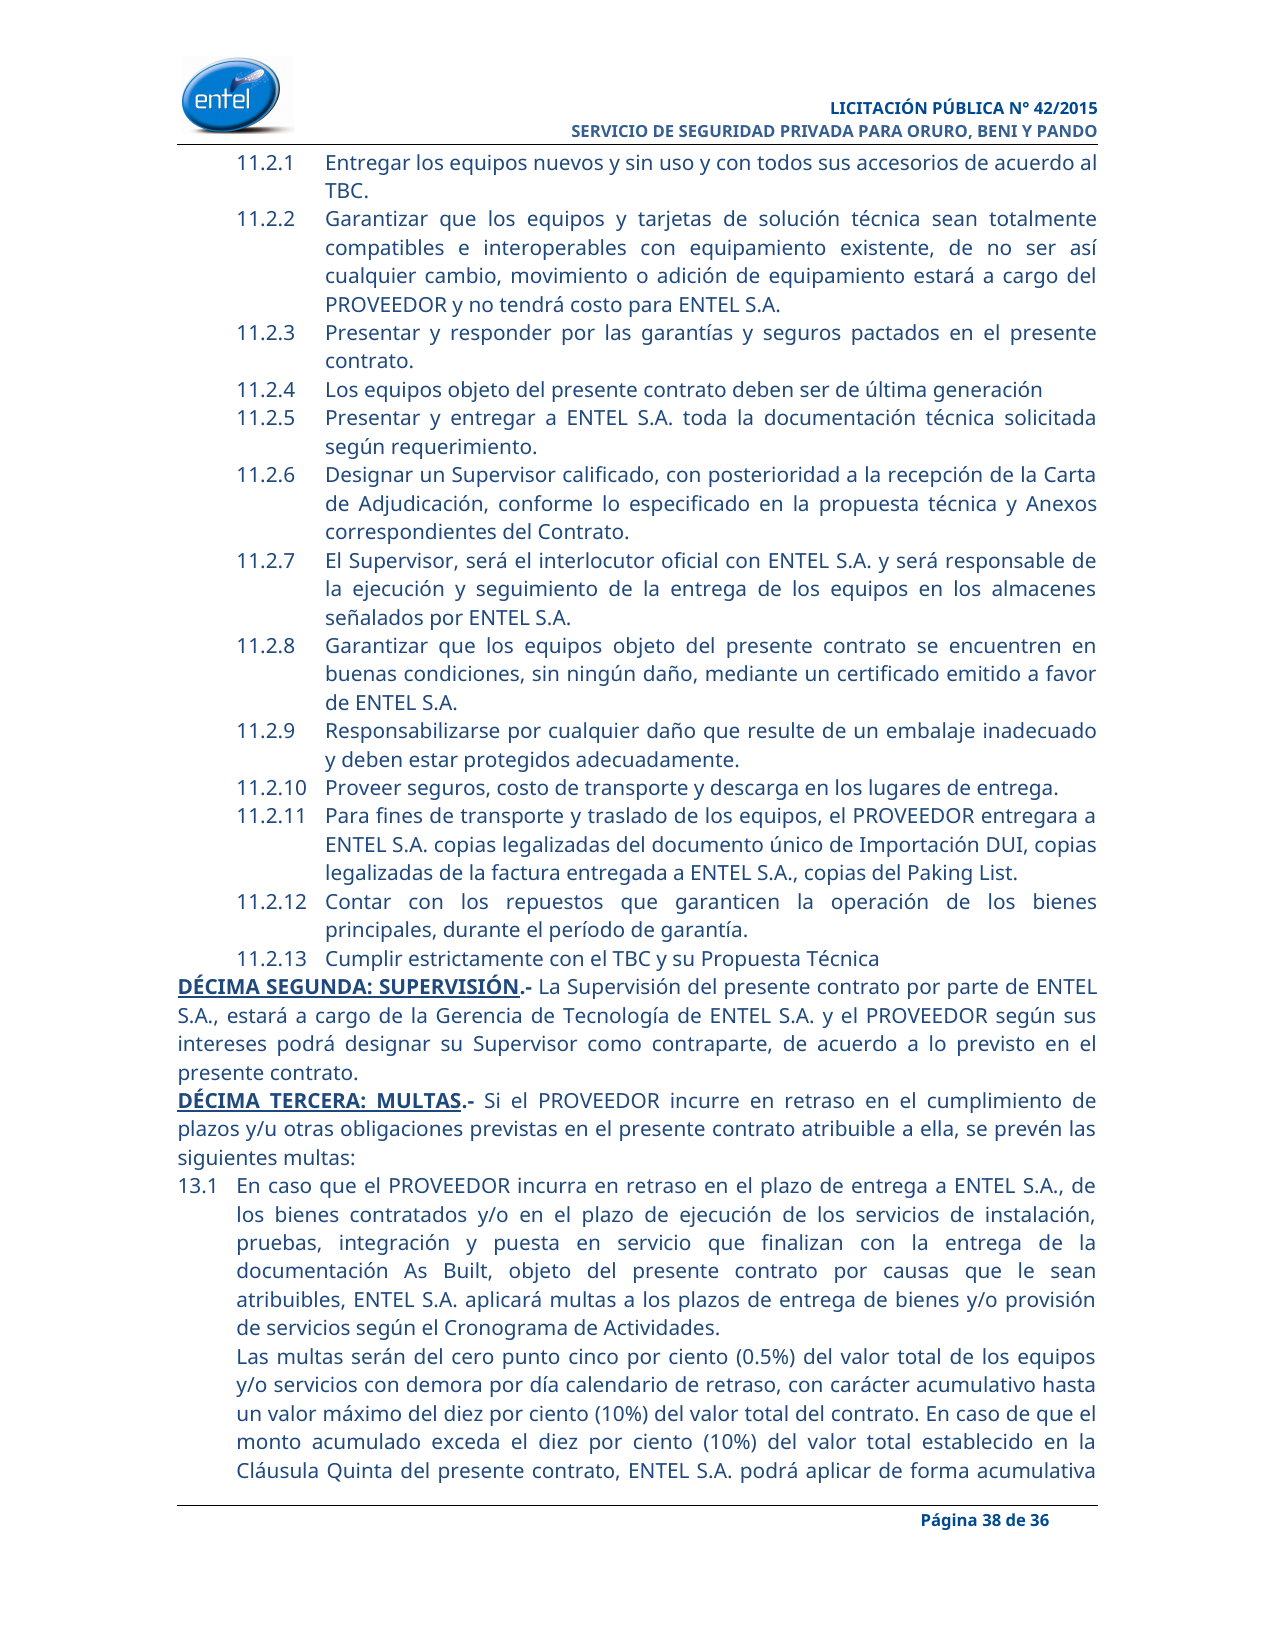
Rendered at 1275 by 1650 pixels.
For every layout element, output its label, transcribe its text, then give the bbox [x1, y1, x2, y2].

text 11.2.9 Responsabilizarse por cualquier daño que resulte de un embalaje inadecuado y deben estar protegidos adecuadamente. [236, 716, 1098, 773]
text DÉCIMA SEGUNDA: SUPERVISIÓN.- La Supervisión del presente contrato por parte de ENTEL S.A., estará a cargo de la Gerencia de Tecnología de ENTEL S.A. y el PROVEEDOR según sus intereses podrá designar su Supervisor como contraparte, de acuerdo a lo previsto en el presente contrato. [177, 972, 1098, 1086]
text 11.2.11 Para fines de transporte y traslado de los equipos, el PROVEEDOR entregara a ENTEL S.A. copias legalizadas del documento único de Importación DUI, copias legalizadas de la factura entregada a ENTEL S.A., copias del Paking List. [236, 802, 1098, 887]
text 11.2.3 Presentar y responder por las garantías y seguros pactados en el presente contrato. [236, 318, 1098, 375]
text 13.1 En caso que el PROVEEDOR incurra en retraso en el plazo de entrega a ENTEL S.A., de los bienes contratados y/o en el plazo de ejecución de los servicios de instalación, pruebas, integración y puesta en servicio que finalizan con la entrega de la documentación As Built, objeto del presente contrato por causas que le sean atribuibles, ENTEL S.A. aplicará multas a los plazos de entrega de bienes y/o provisión de servicios según el Cronograma de Actividades. [177, 1171, 1098, 1342]
text 11.2.4 Los equipos objeto del presente contrato deben ser de última generación [236, 375, 1098, 403]
picture [181, 56, 295, 134]
text DÉCIMA TERCERA: MULTAS.- Si el PROVEEDOR incurre en retraso en el cumplimiento de plazos y/u otras obligaciones previstas en el presente contrato atribuible a ella, se prevén las siguientes multas: [177, 1086, 1098, 1171]
text 11.2.5 Presentar y entregar a ENTEL S.A. toda la documentación técnica solicitada según requerimiento. [236, 403, 1098, 460]
text 11.2.10 Proveer seguros, costo de transporte y descarga en los lugares de entrega. [236, 773, 1098, 802]
text 11.2.6 Designar un Supervisor calificado, con posterioridad a la recepción de la Carta de Adjudicación, conforme lo especificado en la propuesta técnica y Anexos correspondientes del Contrato. [236, 460, 1098, 546]
text 11.2.13 Cumplir estrictamente con el TBC y su Propuesta Técnica [236, 944, 1098, 972]
text 11.2.7 El Supervisor, será el interlocutor oficial con ENTEL S.A. y será responsable de la ejecución y seguimiento de la entrega de los equipos en los almacenes señalados por ENTEL S.A. [236, 546, 1098, 631]
text 11.2.12 Contar con los repuestos que garanticen la operación de los bienes principales, durante el período de garantía. [236, 887, 1098, 944]
text 11.2.8 Garantizar que los equipos objeto del presente contrato se encuentren en buenas condiciones, sin ningún daño, mediante un certificado emitido a favor de ENTEL S.A. [236, 631, 1098, 716]
text 11.2.1 Entregar los equipos nuevos y sin uso y con todos sus accesorios de acuerdo al TBC. [236, 148, 1098, 204]
text 11.2.2 Garantizar que los equipos y tarjetas de solución técnica sean totalmente compatibles e interoperables con equipamiento existente, de no ser así cualquier cambio, movimiento o adición de equipamiento estará a cargo del PROVEEDOR y no tendrá costo para ENTEL S.A. [236, 204, 1098, 318]
